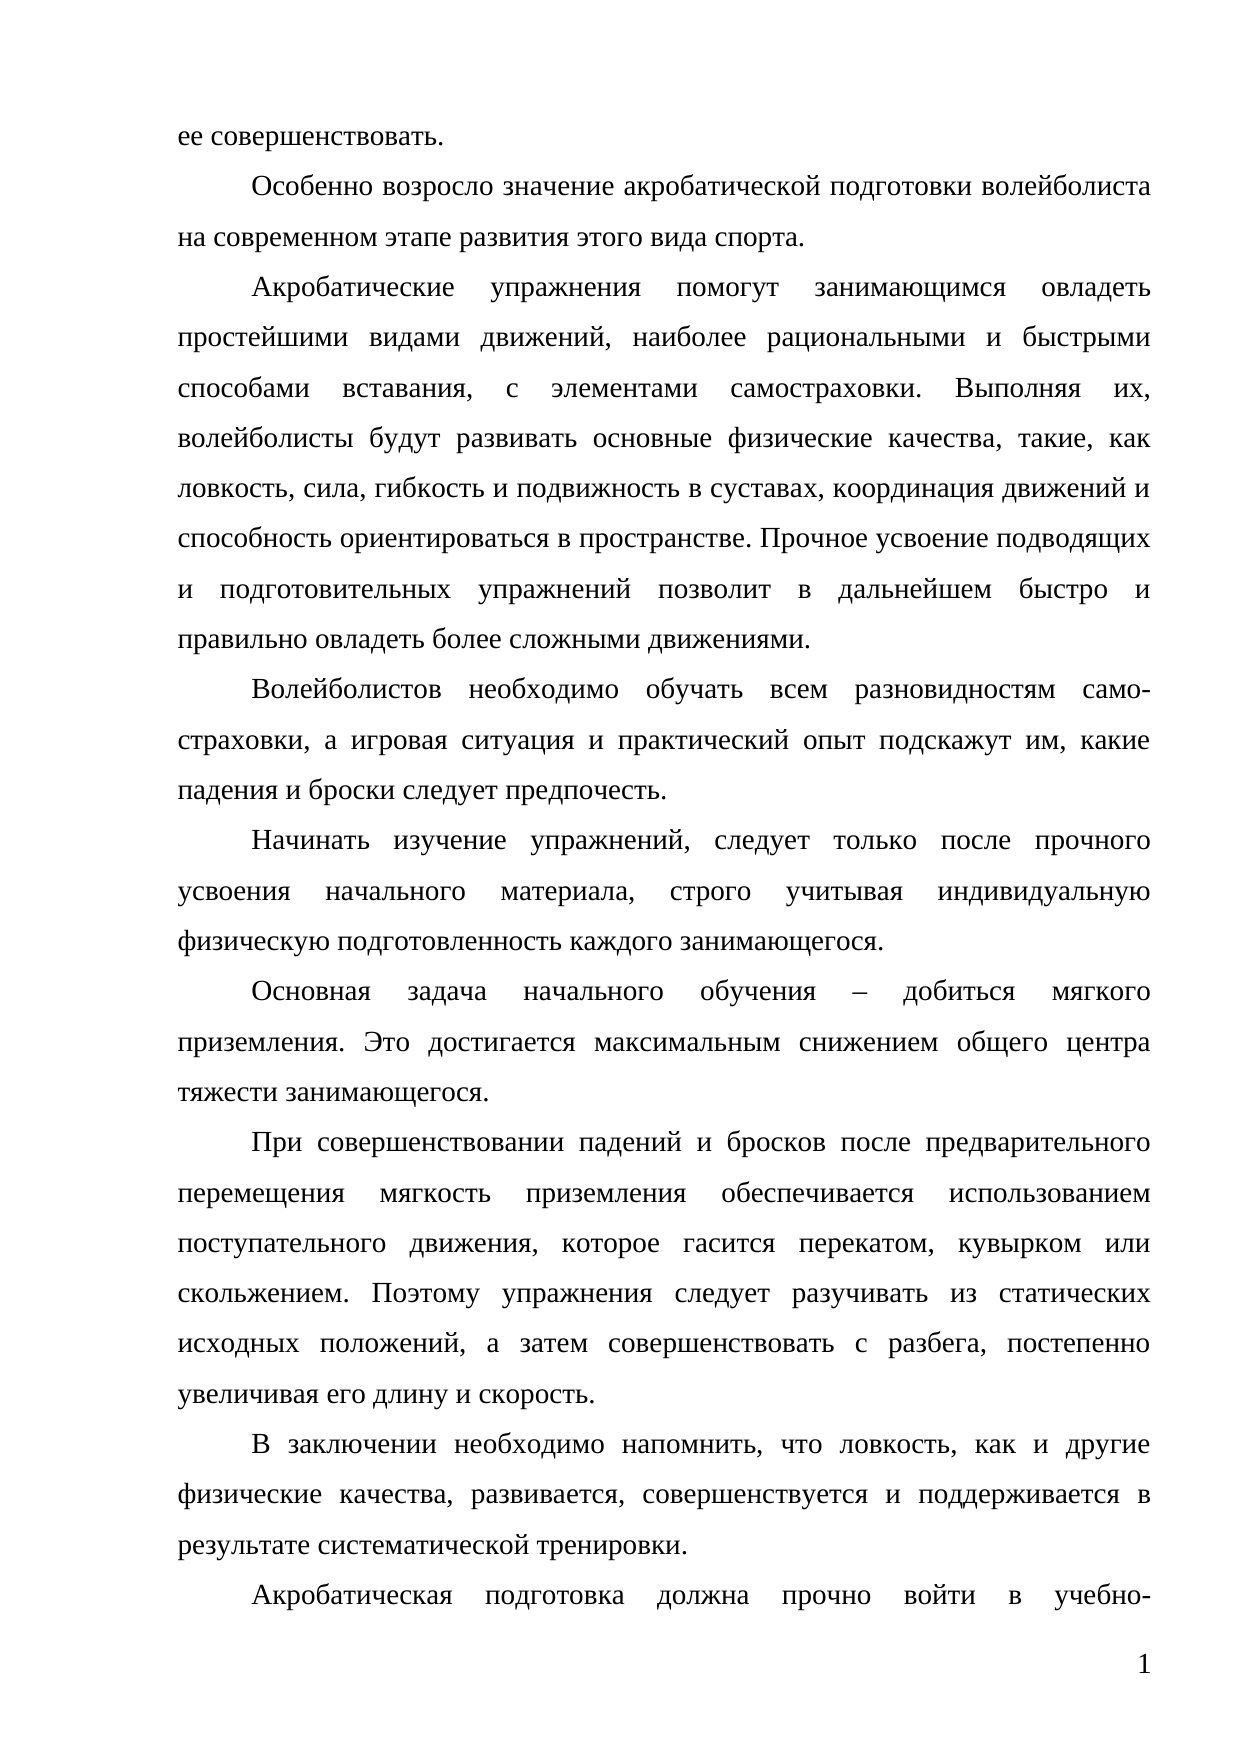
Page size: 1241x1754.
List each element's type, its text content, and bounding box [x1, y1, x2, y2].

text Волейболистов необходимо обучать всем разновидностям само- страховки, а игровая ситуация и практический опыт подскажут им, какие падения и броски следует предпочесть. [177, 672, 1152, 806]
text При совершенствовании падений и бросков после предварительного перемещения мягкость приземления обеспечивается использованием поступательного движения, которое гасится перекатом, кувырком или скольжением. Поэтому упражнения следует разучивать из статических исходных положений, а затем совершенствовать с разбега, постепенно увеличивая его длину и скорость. [177, 1124, 1152, 1409]
text Акробатические упражнения помогут занимающимся овладеть простейшими видами движений, наиболее рациональными и быстрыми способами вставания, с элементами самостраховки. Выполняя их, волейболисты будут развивать основные физические качества, такие, как ловкость, сила, гибкость и подвижность в суставах, координация движений и способность ориентироваться в пространстве. Прочное усвоение подводящих и подготовительных упражнений позволит в дальнейшем быстро и правильно овладеть более сложными движениями. [177, 269, 1152, 655]
text Особенно возросло значение акробатической подготовки волейболиста на современном этапе развития этого вида спорта. [177, 168, 1152, 252]
text В заключении необходимо напомнить, что ловкость, как и другие физические качества, развивается, совершенствуется и поддерживается в результате систематической тренировки. [177, 1426, 1152, 1560]
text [177, 1577, 1152, 1611]
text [177, 118, 1152, 152]
text Начинать изучение упражнений, следует только после прочного усвоения начального материала, строго учитывая индивидуальную физическую подготовленность каждого занимающегося. [177, 822, 1152, 957]
text Основная задача начального обучения – добиться мягкого приземления. Это достигается максимальным снижением общего центра тяжести занимающегося. [177, 973, 1152, 1108]
